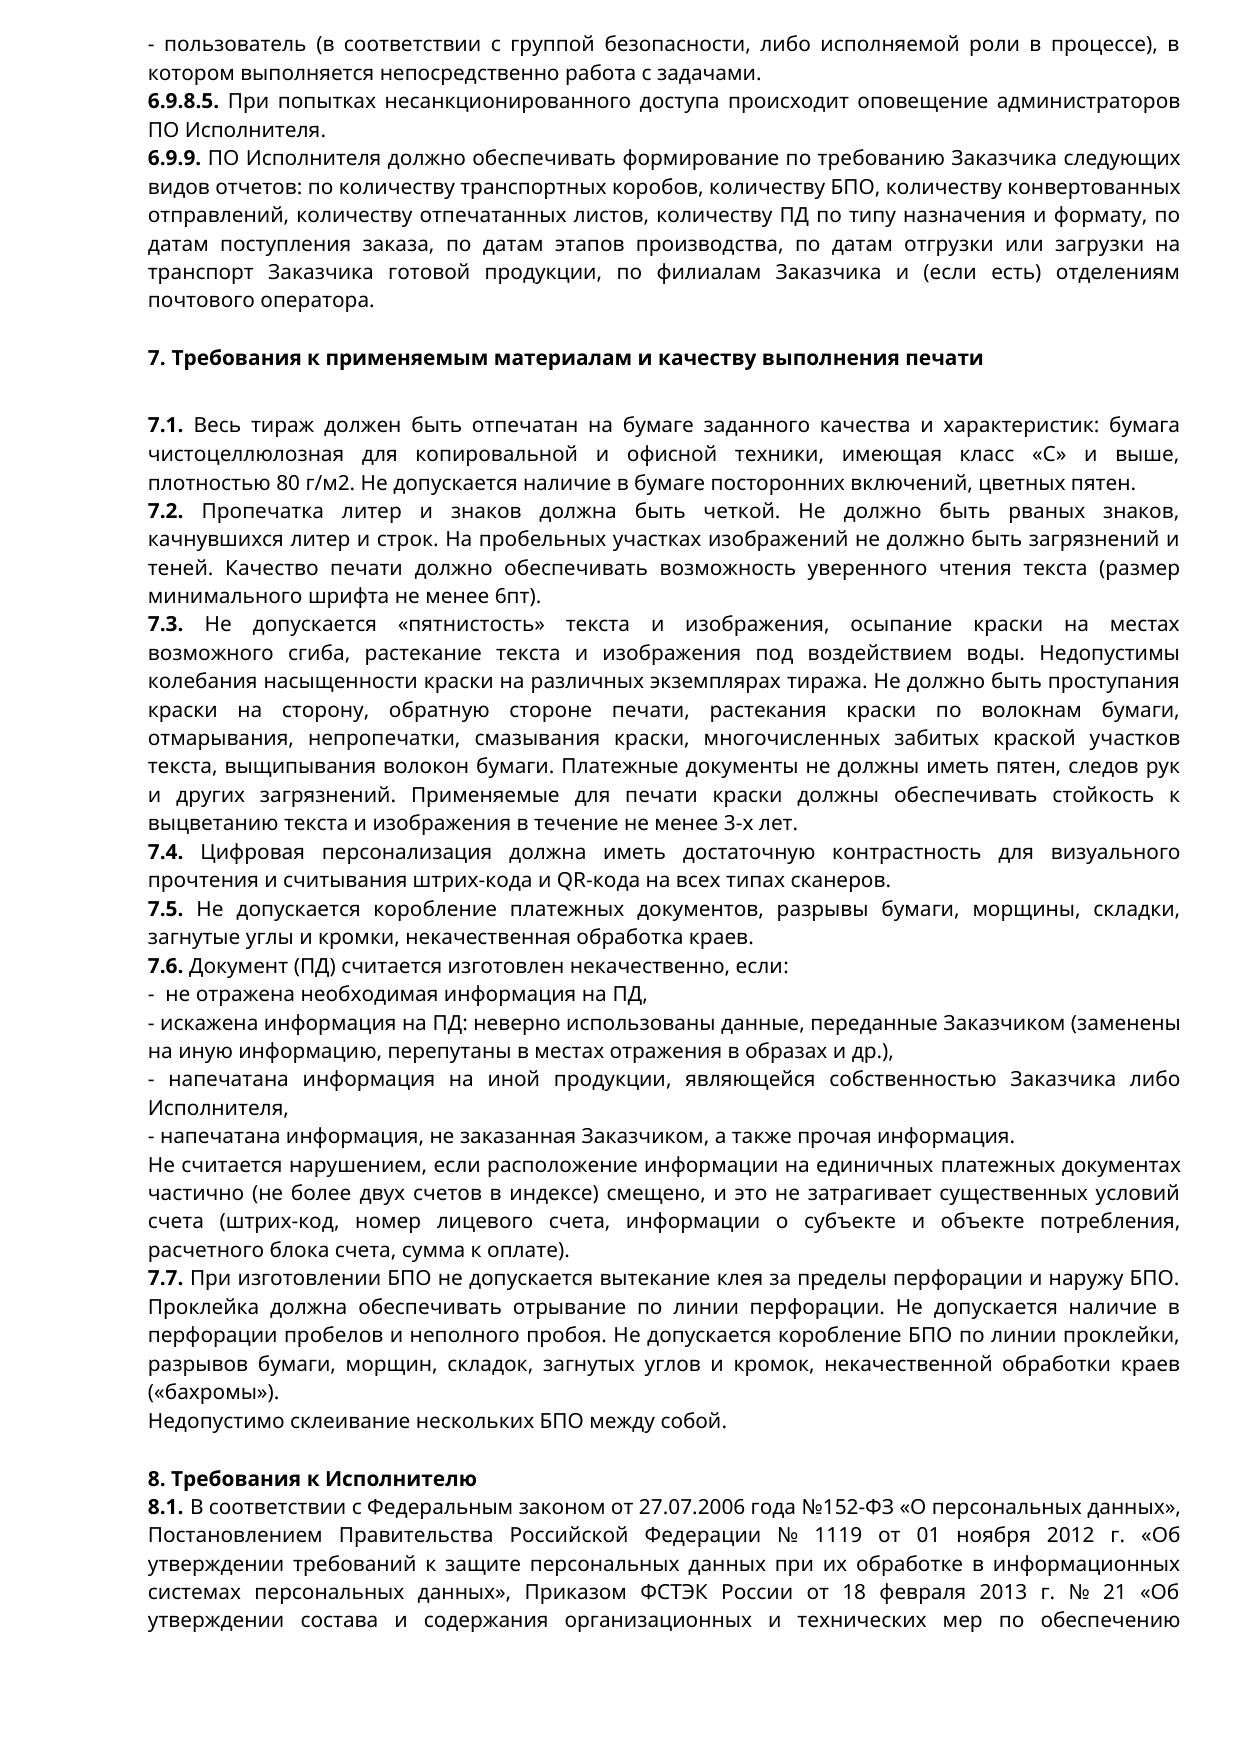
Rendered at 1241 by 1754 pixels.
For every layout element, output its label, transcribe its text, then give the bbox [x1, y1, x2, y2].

text 6.9.9. ПО Исполнителя должно обеспечивать формирование по требованию Заказчика следующих видов отчетов: по количеству транспортных коробов, количеству БПО, количеству конвертованных отправлений, количеству отпечатанных листов, количеству ПД по типу назначения и формату, по датам поступления заказа, по датам этапов производства, по датам отгрузки или загрузки на транспорт Заказчика готовой продукции, по филиалам Заказчика и (если есть) отделениям почтового оператора. [148, 143, 1181, 314]
text - напечатана информация на иной продукции, являющейся собственностью Заказчика либо Исполнителя, [148, 1064, 1181, 1121]
text - напечатана информация, не заказанная Заказчиком, а также прочая информация. [148, 1121, 1181, 1150]
text - не отражена необходимая информация на ПД, [148, 979, 1181, 1008]
list 7.3. Не допускается «пятнистость» текста и изображения, осыпание краски на местах возможного сгиба, растекание текста и изображения под воздействием воды. Недопустимы колебания насыщенности краски на различных экземплярах тиража. Не должно быть проступания краски на сторону, обратную стороне печати, растекания краски по волокнам бумаги, отмарывания, непропечатки, смазывания краски, многочисленных забитых краской участков текста, выщипывания волокон бумаги. Платежные документы не должны иметь пятен, следов рук и других загрязнений. Применяемые для печати краски должны обеспечивать стойкость к выцветанию текста и изображения в течение не менее 3-х лет. [148, 609, 1181, 837]
text Недопустимо склеивание нескольких БПО между собой. [148, 1406, 1181, 1434]
text 8. Требования к Исполнителю [148, 1463, 1181, 1492]
text 7.7. При изготовлении БПО не допускается вытекание клея за пределы перфорации и наружу БПО. Проклейка должна обеспечивать отрывание по линии перфорации. Не допускается наличие в перфорации пробелов и неполного пробоя. Не допускается коробление БПО по линии проклейки, разрывов бумаги, морщин, складок, загнутых углов и кромок, некачественной обработки краев («бахромы»). [148, 1263, 1181, 1406]
text 7. Требования к применяемым материалам и качеству выполнения печати [148, 343, 1181, 372]
text 7.2. Пропечатка литер и знаков должна быть четкой. Не должно быть рваных знаков, качнувшихся литер и строк. На пробельных участках изображений не должно быть загрязнений и теней. Качество печати должно обеспечивать возможность уверенного чтения текста (размер минимального шрифта не менее 6пт). [148, 496, 1181, 609]
text Не считается нарушением, если расположение информации на единичных платежных документах частично (не более двух счетов в индексе) смещено, и это не затрагивает существенных условий счета (штрих-код, номер лицевого счета, информации о субъекте и объекте потребления, расчетного блока счета, сумма к оплате). [148, 1150, 1181, 1263]
text - искажена информация на ПД: неверно использованы данные, переданные Заказчиком (заменены на иную информацию, перепутаны в местах отражения в образах и др.), [148, 1008, 1181, 1064]
text 7.1. Весь тираж должен быть отпечатан на бумаге заданного качества и характеристик: бумага чистоцеллюлозная для копировальной и офисной техники, имеющая класс «С» и выше, плотностью 80 г/м2. Не допускается наличие в бумаге посторонних включений, цветных пятен. [148, 409, 1181, 496]
list 7.6. Документ (ПД) считается изготовлен некачественно, если: [148, 951, 1181, 979]
list - пользователь (в соответствии с группой безопасности, либо исполняемой роли в процессе), в котором выполняется непосредственно работа с задачами. [148, 29, 1181, 86]
list 7.5. Не допускается коробление платежных документов, разрывы бумаги, морщины, складки, загнутые углы и кромки, некачественная обработка краев. [148, 894, 1181, 951]
text 7.4. Цифровая персонализация должна иметь достаточную контрастность для визуального прочтения и считывания штрих-кода и QR-кода на всех типах сканеров. [148, 837, 1181, 894]
text 6.9.8.5. При попытках несанкционированного доступа происходит оповещение администраторов ПО Исполнителя. [148, 86, 1181, 143]
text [148, 1492, 1181, 1634]
